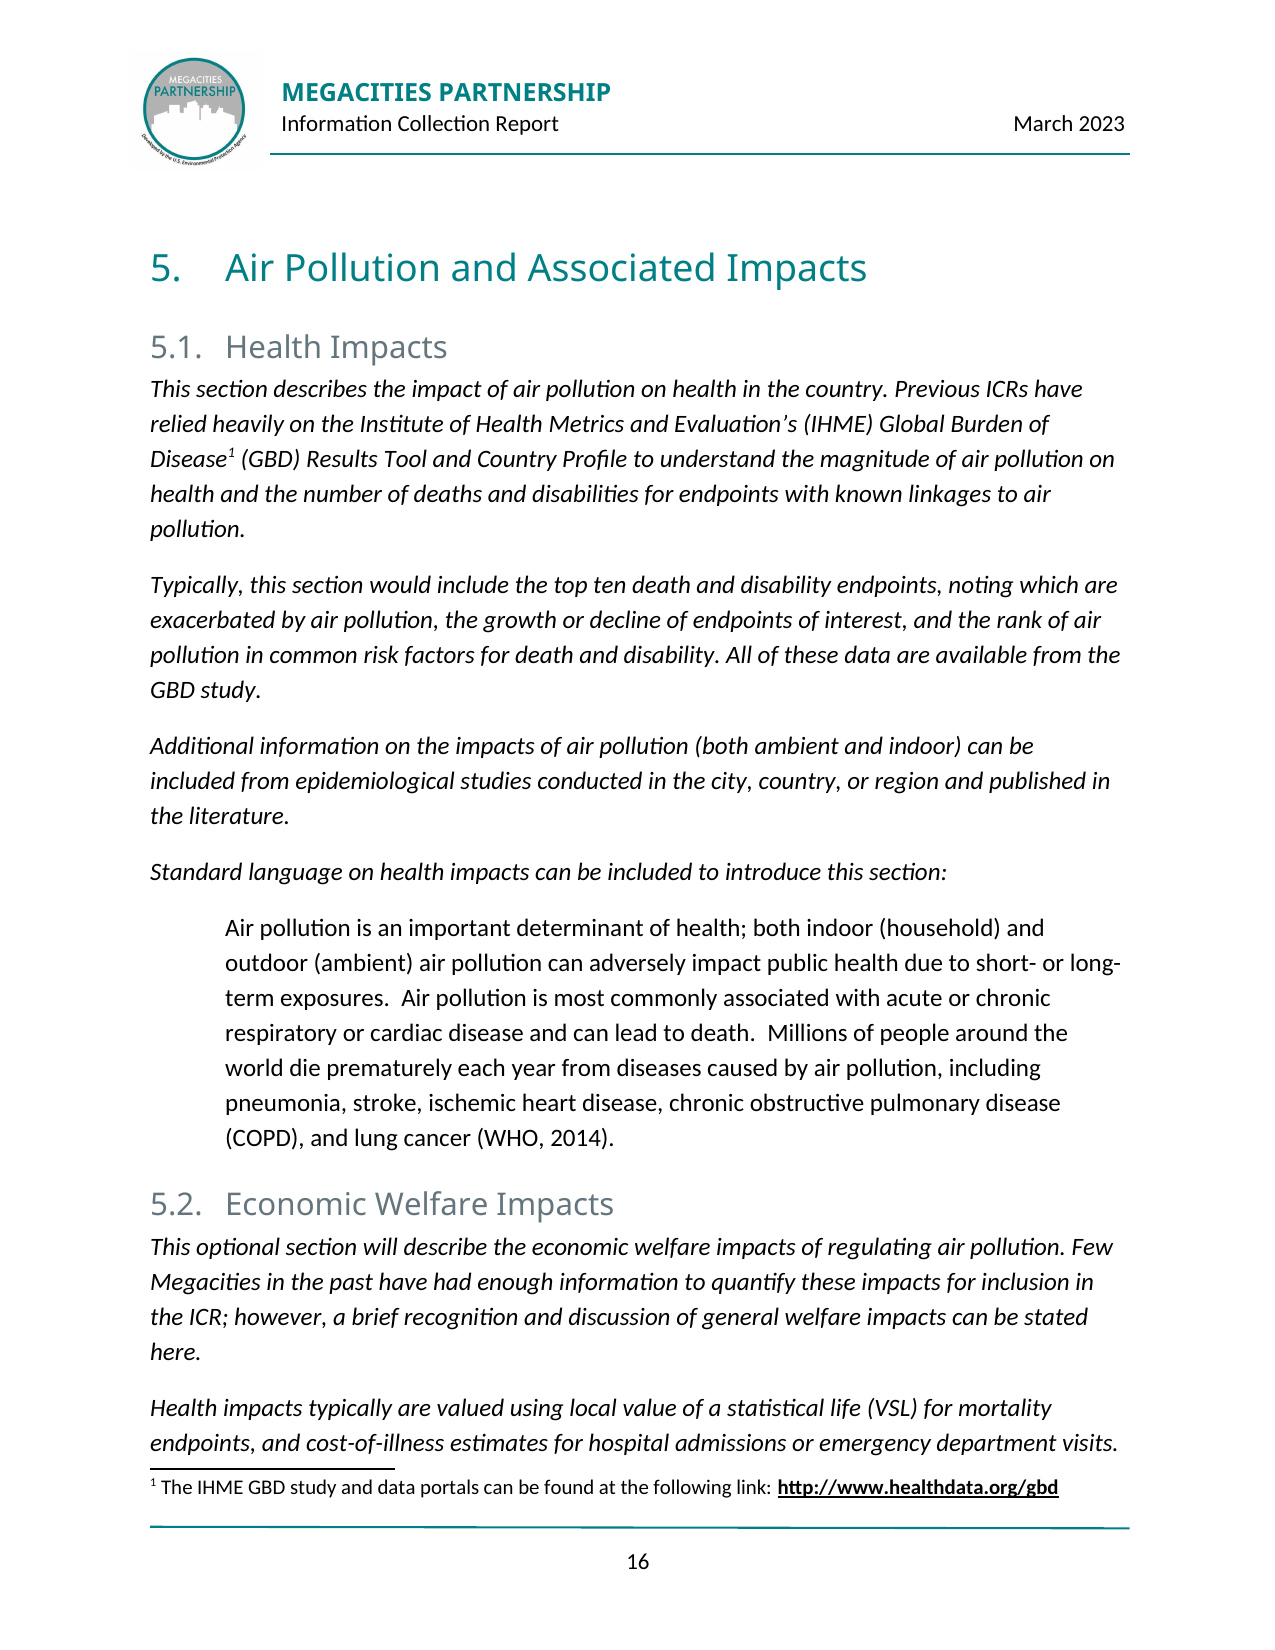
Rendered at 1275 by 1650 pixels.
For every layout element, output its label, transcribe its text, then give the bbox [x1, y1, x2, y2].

subtitle Health Impacts [150, 325, 1125, 367]
text This section describes the impact of air pollution on health in the country. Previous ICRs have relied heavily on the Institute of Health Metrics and Evaluation’s (IHME) Global Burden of Disease (GBD) Results Tool and Country Profile to understand the magnitude of air pollution on health and the number of deaths and disabilities for endpoints with known linkages to air pollution. [150, 374, 1125, 544]
picture [129, 51, 263, 171]
text Standard language on health impacts can be included to introduce this section: [150, 856, 1125, 887]
text Additional information on the impacts of air pollution (both ambient and indoor) can be included from epidemiological studies conducted in the city, country, or region and published in the literature. [150, 730, 1125, 831]
text Air pollution is an important determinant of health; both indoor (household) and outdoor (ambient) air pollution can adversely impact public health due to short- or long-term exposures. Air pollution is most commonly associated with acute or chronic respiratory or cardiac disease and can lead to death. Millions of people around the world die prematurely each year from diseases caused by air pollution, including pneumonia, stroke, ischemic heart disease, chronic obstructive pulmonary disease (COPD), and lung cancer (WHO, 2014). [225, 912, 1125, 1152]
subtitle Air Pollution and Associated Impacts [150, 241, 1125, 292]
text Typically, this section would include the top ten death and disability endpoints, noting which are exacerbated by air pollution, the growth or decline of endpoints of interest, and the rank of air pollution in common risk factors for death and disability. All of these data are available from the GBD study. [150, 569, 1125, 705]
text This optional section will describe the economic welfare impacts of regulating air pollution. Few Megacities in the past have had enough information to quantify these impacts for inclusion in the ICR; however, a brief recognition and discussion of general welfare impacts can be stated here. [150, 1231, 1125, 1366]
subtitle Economic Welfare Impacts [150, 1182, 1125, 1224]
